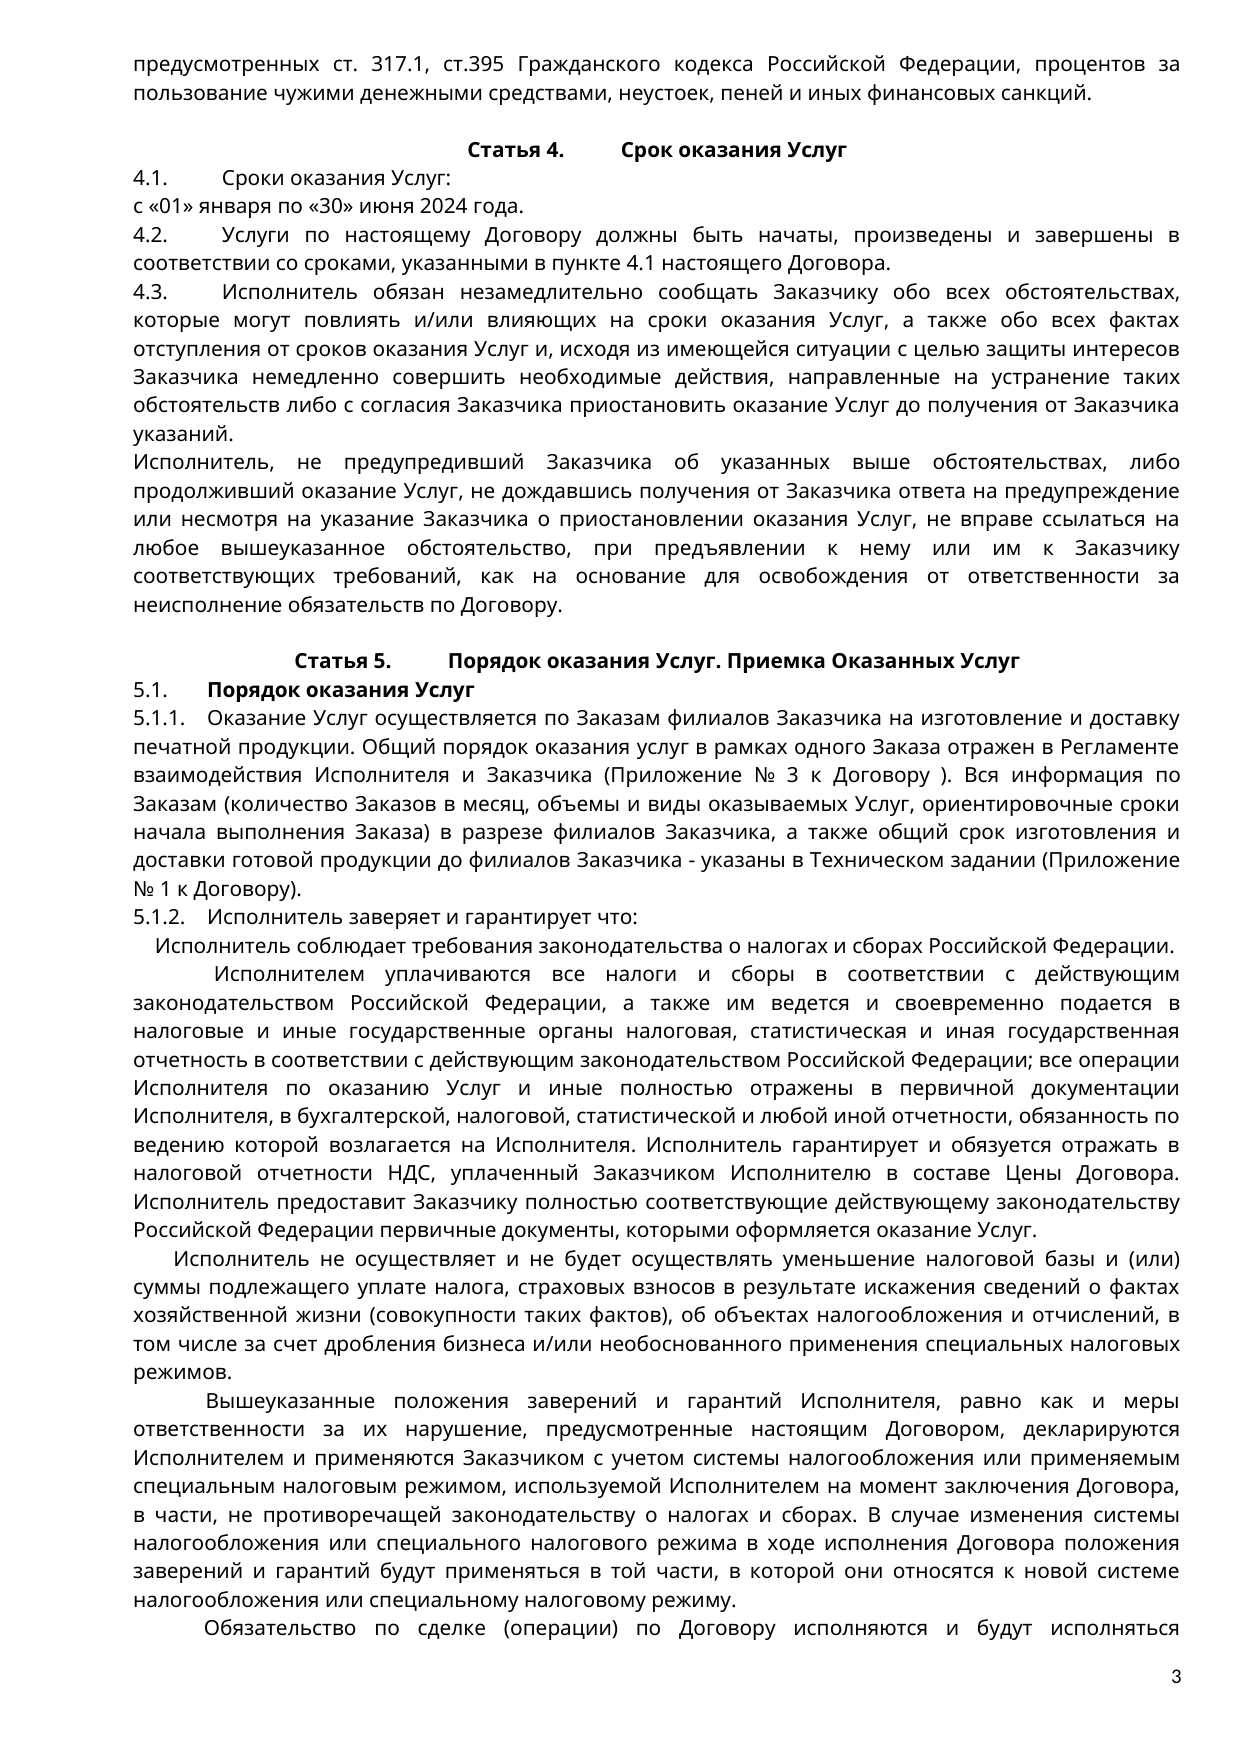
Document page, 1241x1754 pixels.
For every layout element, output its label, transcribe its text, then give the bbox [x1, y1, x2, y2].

list Исполнитель заверяет и гарантирует что: [133, 902, 1181, 931]
text Исполнитель, не предупредивший Заказчика об указанных выше обстоятельствах, либо продолживший оказание Услуг, не дождавшись получения от Заказчика ответа на предупреждение или несмотря на указание Заказчика о приостановлении оказания Услуг, не вправе ссылаться на любое вышеуказанное обстоятельство, при предъявлении к нему или им к Заказчику соответствующих требований, как на основание для освобождения от ответственности за неисполнение обязательств по Договору. [133, 447, 1181, 618]
text Исполнитель не осуществляет и не будет осуществлять уменьшение налоговой базы и (или) суммы подлежащего уплате налога, страховых взносов в результате искажения сведений о фактах хозяйственной жизни (совокупности таких фактов), об объектах налогообложения и отчислений, в том числе за счет дробления бизнеса и/или необоснованного применения специальных налоговых режимов. [133, 1244, 1181, 1386]
list Исполнитель обязан незамедлительно сообщать Заказчику обо всех обстоятельствах, которые могут повлиять и/или влияющих на сроки оказания Услуг, а также обо всех фактах отступления от сроков оказания Услуг и, исходя из имеющейся ситуации с целью защиты интересов Заказчика немедленно совершить необходимые действия, направленные на устранение таких обстоятельств либо с согласия Заказчика приостановить оказание Услуг до получения от Заказчика указаний. [133, 277, 1181, 447]
list Услуги по настоящему Договору должны быть начаты, произведены и завершены в соответствии со сроками, указанными в пункте 4.1 настоящего Договора. [133, 220, 1181, 277]
text Исполнитель соблюдает требования законодательства о налогах и сборах Российской Федерации. [133, 931, 1181, 959]
subtitle Срок оказания Услуг [133, 135, 1181, 163]
list Порядок оказания Услуг [133, 675, 1181, 703]
subtitle Порядок оказания Услуг. Приемка Оказанных Услуг [133, 647, 1181, 675]
list Сроки оказания Услуг: [133, 163, 1181, 192]
list Оказание Услуг осуществляется по Заказам филиалов Заказчика на изготовление и доставку печатной продукции. Общий порядок оказания услуг в рамках одного Заказа отражен в Регламенте взаимодействия Исполнителя и Заказчика (Приложение № 3 к Договору ). Вся информация по Заказам (количество Заказов в месяц, объемы и виды оказываемых Услуг, ориентировочные сроки начала выполнения Заказа) в разрезе филиалов Заказчика, а также общий срок изготовления и доставки готовой продукции до филиалов Заказчика - указаны в Техническом задании (Приложение № 1 к Договору). [133, 703, 1181, 902]
text Вышеуказанные положения заверений и гарантий Исполнителя, равно как и меры ответственности за их нарушение, предусмотренные настоящим Договором, декларируются Исполнителем и применяются Заказчиком с учетом системы налогообложения или применяемым специальным налоговым режимом, используемой Исполнителем на момент заключения Договора, в части, не противоречащей законодательству о налогах и сборах. В случае изменения системы налогообложения или специального налогового режима в ходе исполнения Договора положения заверений и гарантий будут применяться в той части, в которой они относятся к новой системе налогообложения или специальному налоговому режиму. [133, 1386, 1181, 1613]
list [133, 49, 1181, 106]
text с «01» января по «30» июня 2024 года. [133, 192, 1181, 220]
text Исполнителем уплачиваются все налоги и сборы в соответствии с действующим законодательством Российской Федерации, а также им ведется и своевременно подается в налоговые и иные государственные органы налоговая, статистическая и иная государственная отчетность в соответствии с действующим законодательством Российской Федерации; все операции Исполнителя по оказанию Услуг и иные полностью отражены в первичной документации Исполнителя, в бухгалтерской, налоговой, статистической и любой иной отчетности, обязанность по ведению которой возлагается на Исполнителя. Исполнитель гарантирует и обязуется отражать в налоговой отчетности НДС, уплаченный Заказчиком Исполнителю в составе Цены Договора. Исполнитель предоставит Заказчику полностью соответствующие действующему законодательству Российской Федерации первичные документы, которыми оформляется оказание Услуг. [133, 959, 1181, 1244]
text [133, 1613, 1181, 1642]
